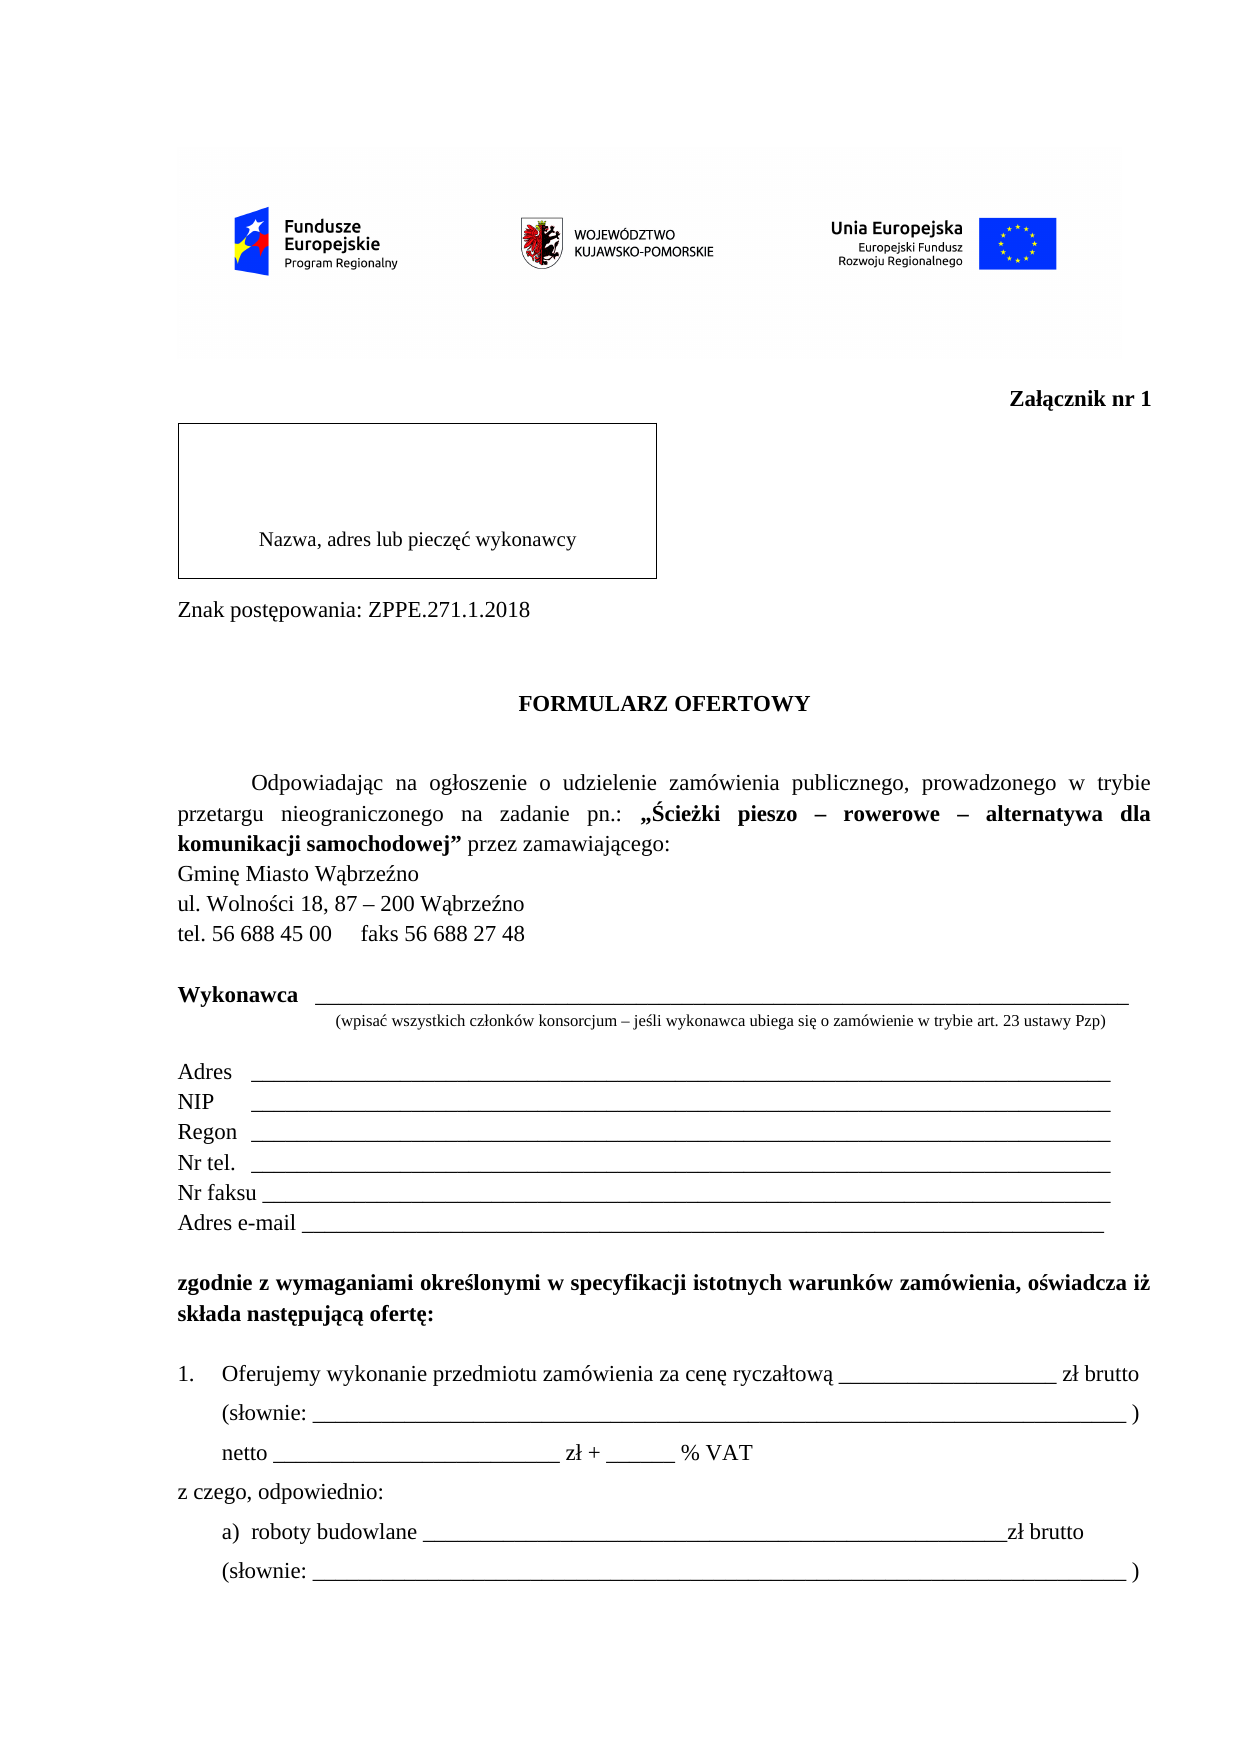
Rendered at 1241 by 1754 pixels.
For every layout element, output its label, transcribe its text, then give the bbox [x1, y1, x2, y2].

text Odpowiadając na ogłoszenie o udzielenie zamówienia publicznego, prowadzonego w trybie przetargu nieograniczonego na zadanie pn.: „Ścieżki pieszo – rowerowe – alternatywa dla komunikacji samochodowej” przez zamawiającego: [177, 769, 1152, 856]
text (wpisać wszystkich członków konsorcjum – jeśli wykonawca ubiega się o zamówienie w trybie art. 23 ustawy Pzp) [177, 1011, 1152, 1030]
text Nr tel. ___________________________________________________________________________ [177, 1148, 1152, 1175]
text FORMULARZ OFERTOWY [177, 690, 1152, 717]
text Wykonawca _______________________________________________________________________ [177, 981, 1152, 1007]
text Adres e-mail ______________________________________________________________________ [177, 1209, 1152, 1235]
text ul. Wolności 18, 87 – 200 Wąbrzeźno [177, 890, 1152, 917]
text Załącznik nr 1 [177, 385, 1152, 411]
list Oferujemy wykonanie przedmiotu zamówienia za cenę ryczałtową ___________________ zł brutto [177, 1360, 1152, 1386]
text Regon ___________________________________________________________________________ [177, 1118, 1152, 1145]
picture [177, 147, 1123, 359]
text Znak postępowania: ZPPE.271.1.2018 [177, 596, 1152, 622]
text Nr faksu __________________________________________________________________________ [177, 1179, 1152, 1205]
text netto _________________________ zł + ______ % VAT [222, 1439, 1152, 1465]
text tel. 56 688 45 00 faks 56 688 27 48 [177, 921, 1152, 947]
text z czego, odpowiednio: [177, 1478, 1152, 1505]
text zgodnie z wymaganiami określonymi w specyfikacji istotnych warunków zamówienia, oświadcza iż składa następującą ofertę: [177, 1269, 1152, 1326]
text (słownie: _______________________________________________________________________ ) [222, 1557, 1152, 1584]
list roboty budowlane ___________________________________________________zł brutto [222, 1518, 1152, 1544]
text Gminę Miasto Wąbrzeźno [177, 860, 1152, 886]
text (słownie: _______________________________________________________________________ ) [222, 1399, 1152, 1426]
text NIP ___________________________________________________________________________ [177, 1088, 1152, 1114]
text Adres ___________________________________________________________________________ [177, 1058, 1152, 1084]
